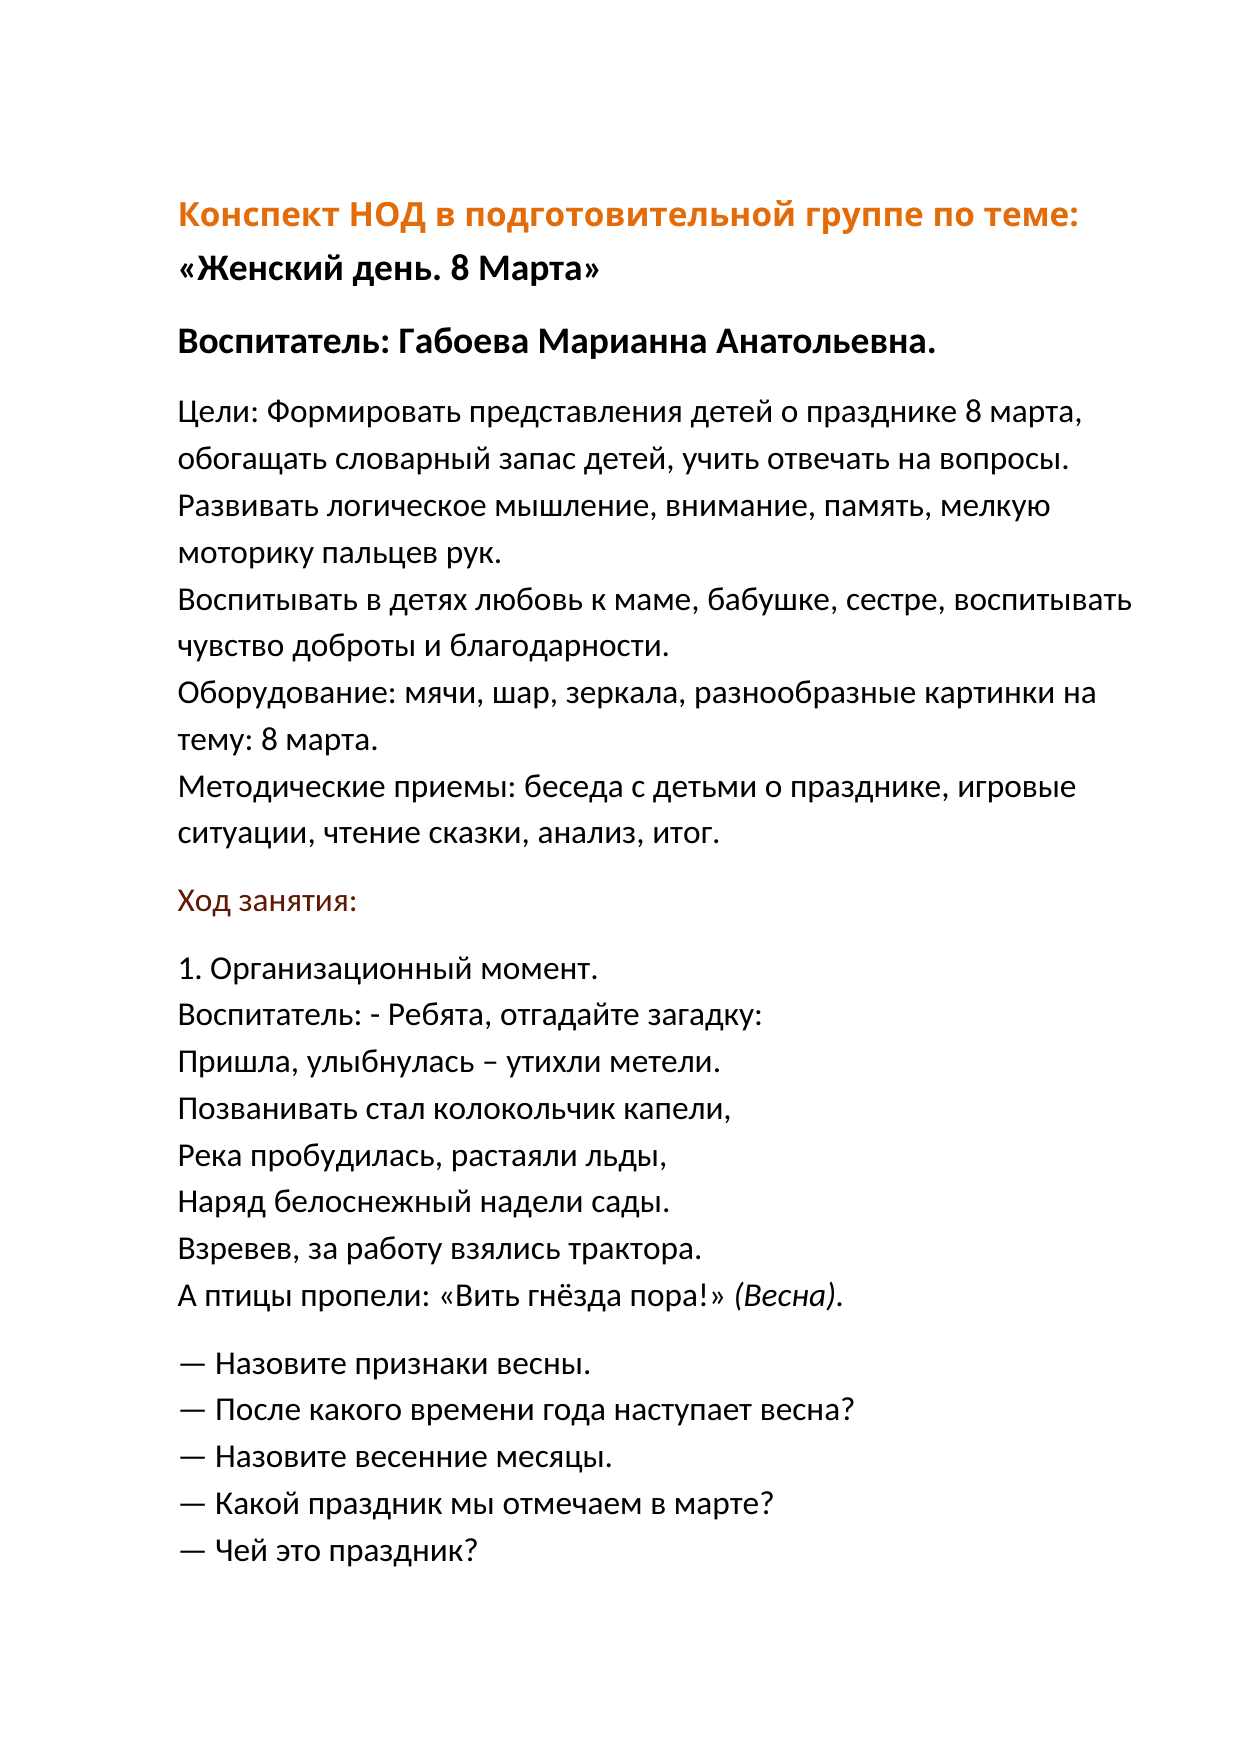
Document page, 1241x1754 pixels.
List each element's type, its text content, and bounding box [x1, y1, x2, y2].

text 1. Организационный момент. Воспитатель: - Ребята, отгадайте загадку: Пришла, улыбнулась – утихли метели. Позванивать стал колокольчик капели, Река пробудилась, растаяли льды, Наряд белоснежный надели сады. Взревев, за работу взялись трактора. А птицы пропели: «Вить гнёзда пора!» (Весна). [177, 947, 1152, 1315]
text Конспект НОД в подготовительной группе по теме: «Женский день. 8 Марта» [177, 191, 1152, 289]
text — Назовите признаки весны. — После какого времени года наступает весна? — Назовите весенние месяцы. — Какой праздник мы отмечаем в марте? — Чей это праздник? [177, 1342, 1152, 1569]
text Воспитатель: Габоева Марианна Анатольевна. [177, 317, 1152, 363]
text Цели: Формировать представления детей о празднике 8 марта, обогащать словарный запас детей, учить отвечать на вопросы. Развивать логическое мышление, внимание, память, мелкую моторику пальцев рук. Воспитывать в детях любовь к маме, бабушке, сестре, воспитывать чувство доброты и благодарности. Оборудование: мячи, шар, зеркала, разнообразные картинки на тему: 8 марта. Методические приемы: беседа с детьми о празднике, игровые ситуации, чтение сказки, анализ, итог. [177, 391, 1152, 852]
text Ход занятия: [177, 879, 1152, 920]
